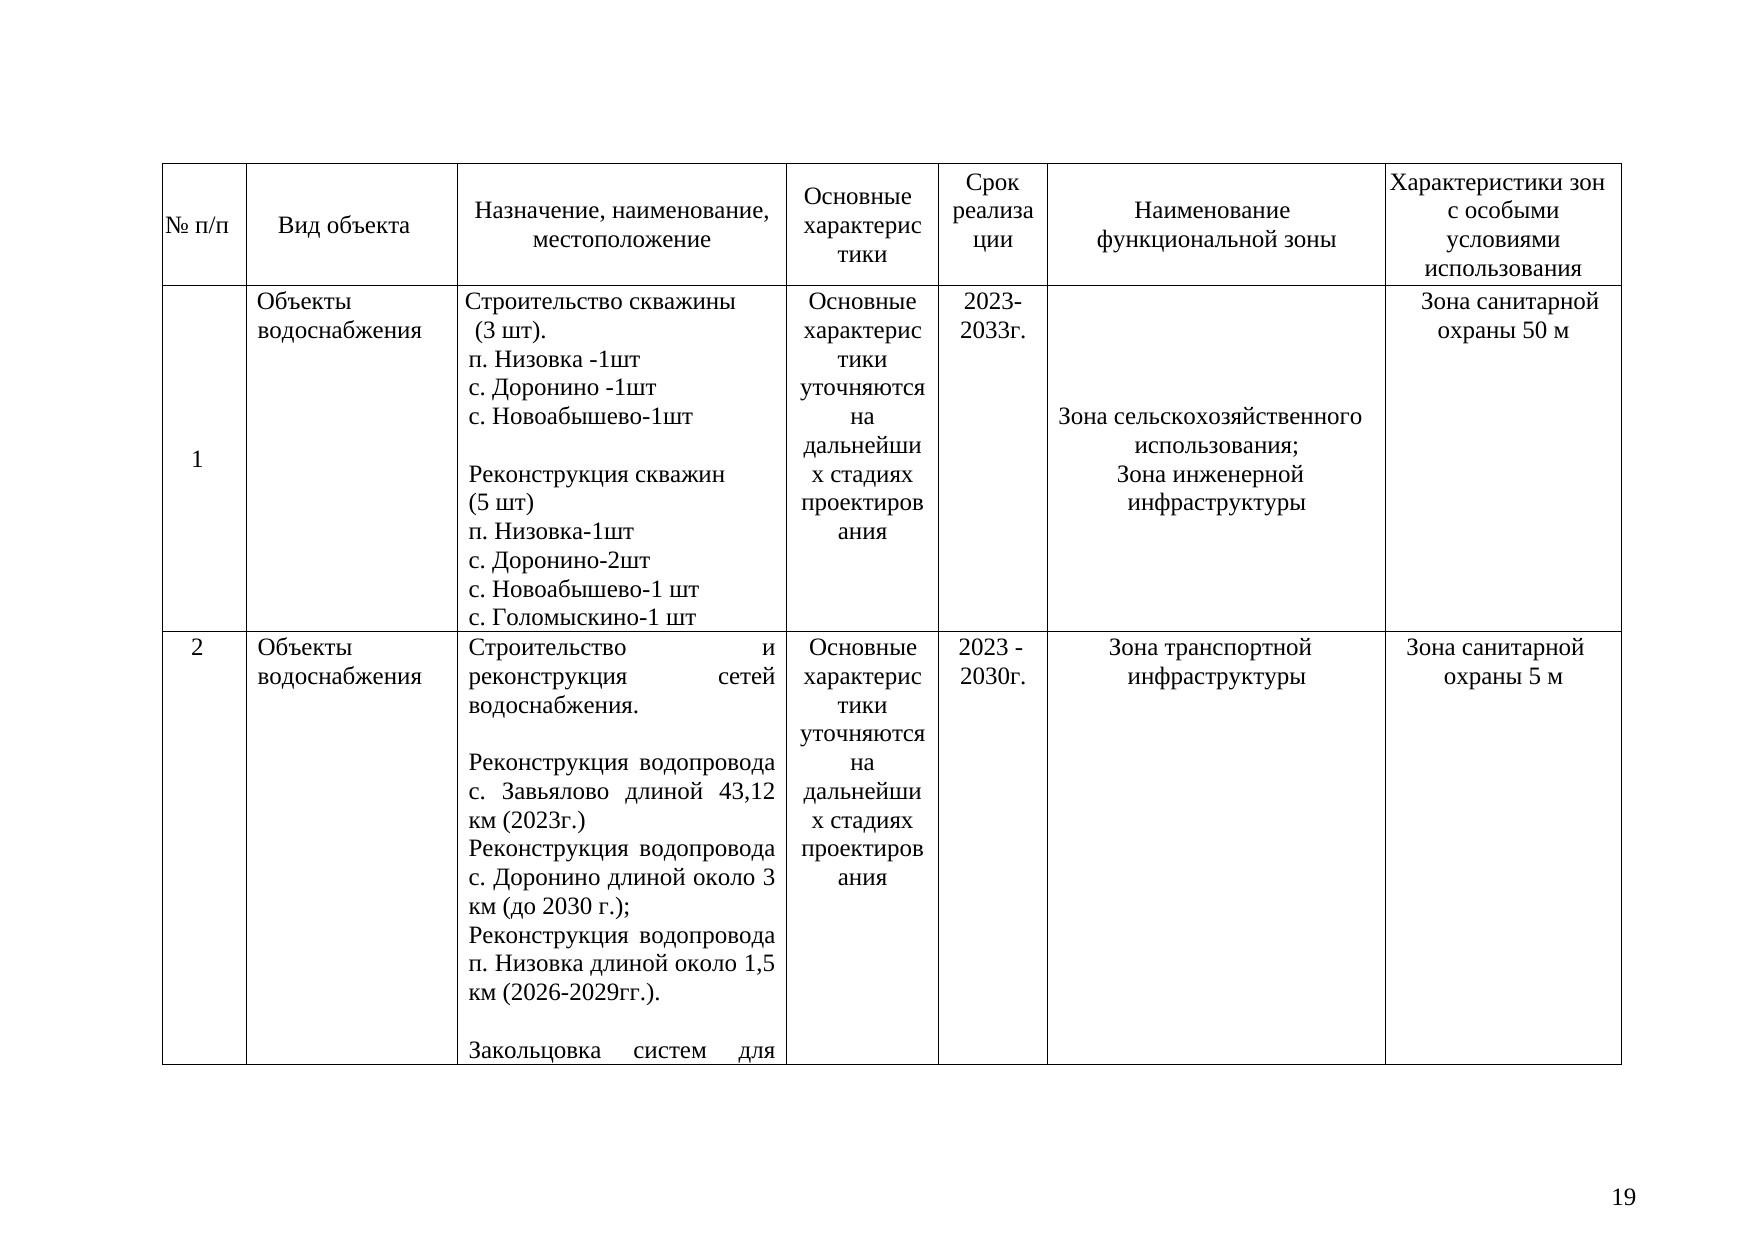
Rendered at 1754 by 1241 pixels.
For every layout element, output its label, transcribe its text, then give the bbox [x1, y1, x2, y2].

table_header Основные характеристики [787, 164, 938, 285]
table_cell Зона санитарной охраны 5 м [1386, 632, 1621, 1063]
table_header Срок реализации [939, 164, 1047, 285]
table_header Наименование функциональной зоны [1048, 164, 1385, 285]
table_cell Основные характеристики уточняются на дальнейших стадиях проектирования [787, 632, 938, 1063]
table_cell Зона санитарной охраны 50 м [1386, 286, 1621, 631]
table_cell Объекты водоснабжения [247, 286, 457, 631]
table_cell 2 [163, 632, 246, 1063]
table_cell 2023-2033г. [939, 286, 1047, 631]
table_cell Строительство скважины (3 шт). п. Низовка -1шт с. Доронино -1шт с. Новоабышево-1шт Реконструкция скважин (5 шт) п. Низовка-1шт с. Доронино-2шт с. Новоабышево-1 шт с. Голомыскино-1 шт [458, 286, 786, 631]
table_header Характеристики зон с особыми условиями использования [1386, 164, 1621, 285]
table_cell 1 [163, 286, 246, 631]
table_header № п/п [163, 164, 246, 285]
table_header Назначение, наименование, местоположение [458, 164, 786, 285]
table_cell Объекты водоснабжения [247, 632, 457, 1063]
table_cell 2023 -2030г. [939, 632, 1047, 1063]
table_cell Зона сельскохозяйственного использования; Зона инженерной инфраструктуры [1048, 286, 1385, 631]
table_cell Зона транспортной инфраструктуры [1048, 632, 1385, 1063]
table_header Вид объекта [247, 164, 457, 285]
table_cell Основные характеристики уточняются на дальнейших стадиях проектирования [787, 286, 938, 631]
